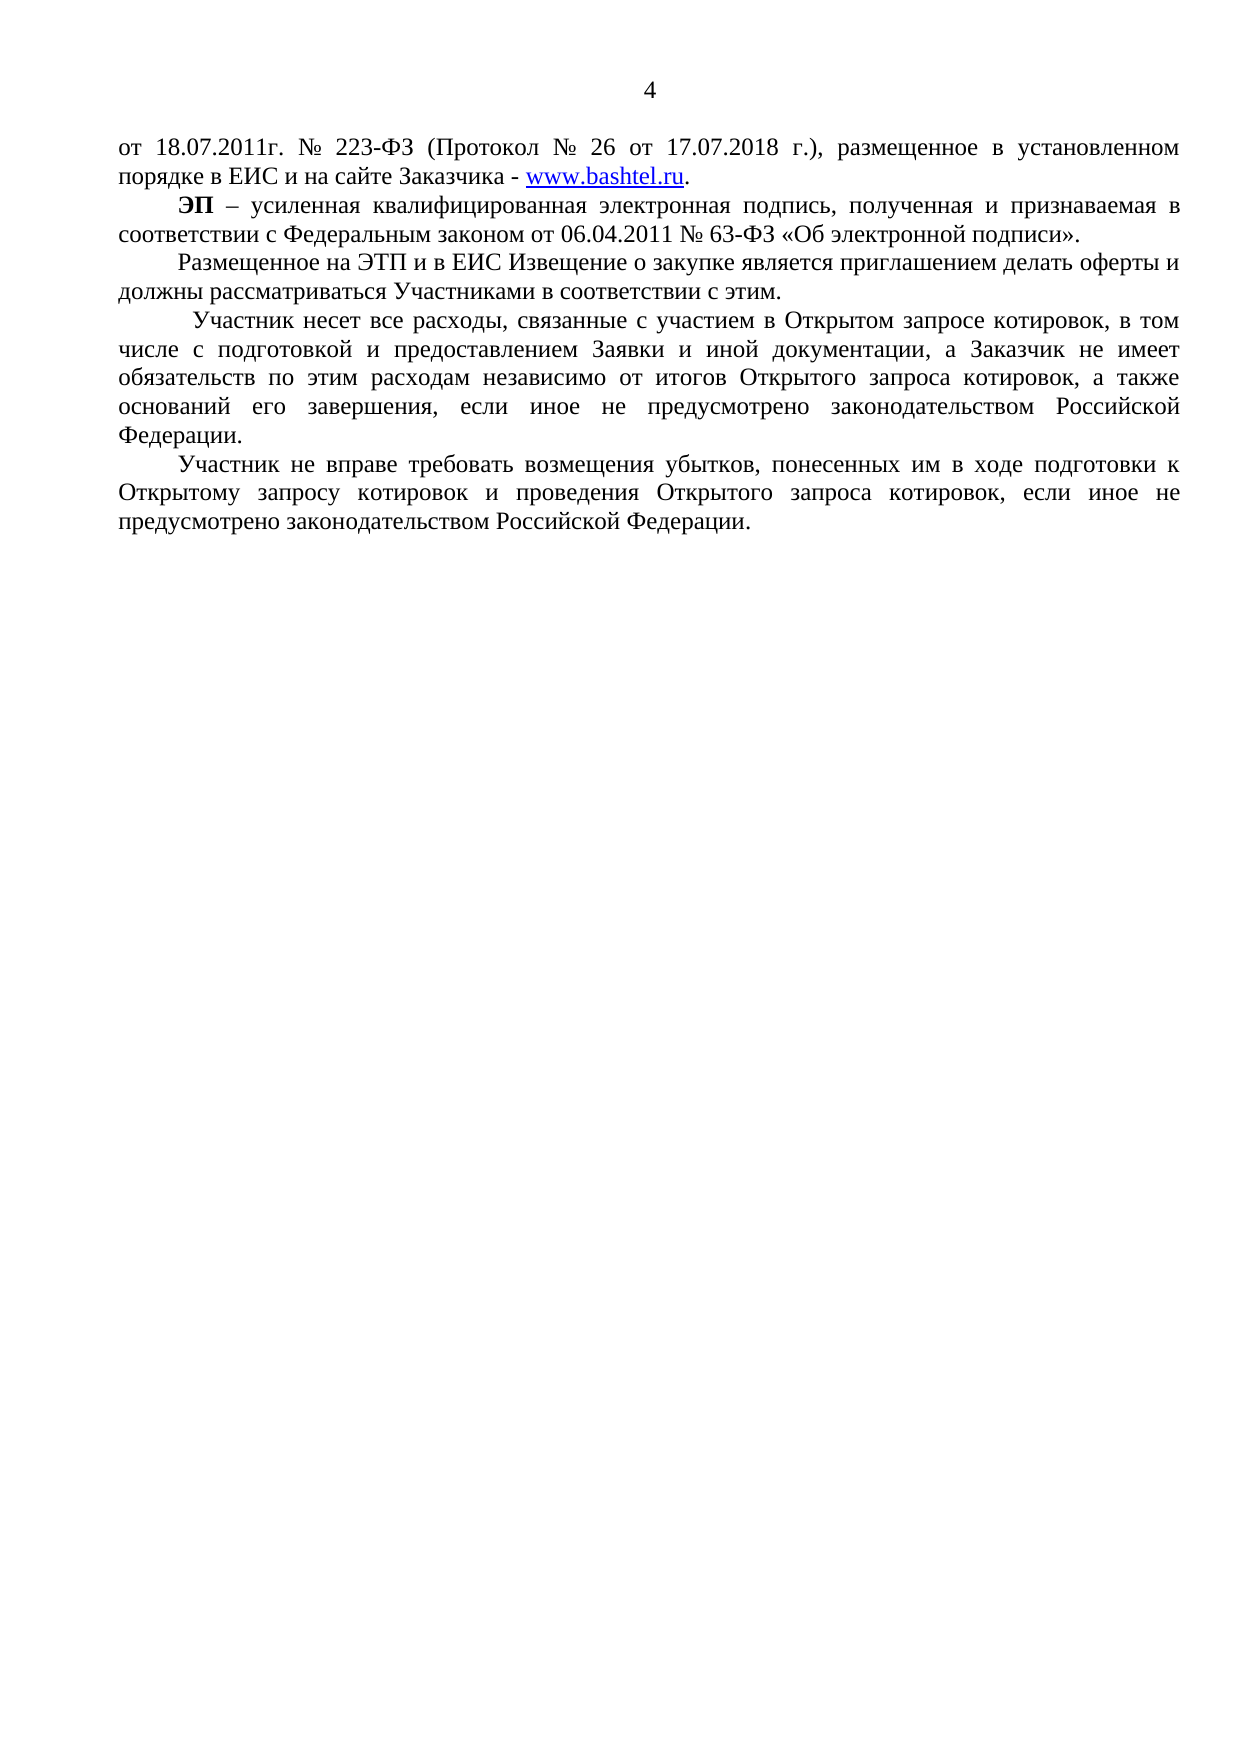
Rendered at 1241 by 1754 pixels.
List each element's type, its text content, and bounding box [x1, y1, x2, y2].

text ЭП – усиленная квалифицированная электронная подпись, полученная и признаваемая в соответствии с Федеральным законом от 06.04.2011 № 63-ФЗ «Об электронной подписи». [118, 190, 1181, 247]
text Размещенное на ЭТП и в ЕИС Извещение о закупке является приглашением делать оферты и должны рассматриваться Участниками в соответствии с этим. [118, 247, 1181, 305]
text Участник несет все расходы, связанные с участием в Открытом запросе котировок, в том числе с подготовкой и предоставлением Заявки и иной документации, а Заказчик не имеет обязательств по этим расходам независимо от итогов Открытого запроса котировок, а также оснований его завершения, если иное не предусмотрено законодательством Российской Федерации. [118, 305, 1181, 449]
text Участник не вправе требовать возмещения убытков, понесенных им в ходе подготовки к Открытому запросу котировок и проведения Открытого запроса котировок, если иное не предусмотрено законодательством Российской Федерации. [118, 449, 1181, 535]
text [118, 132, 1181, 190]
